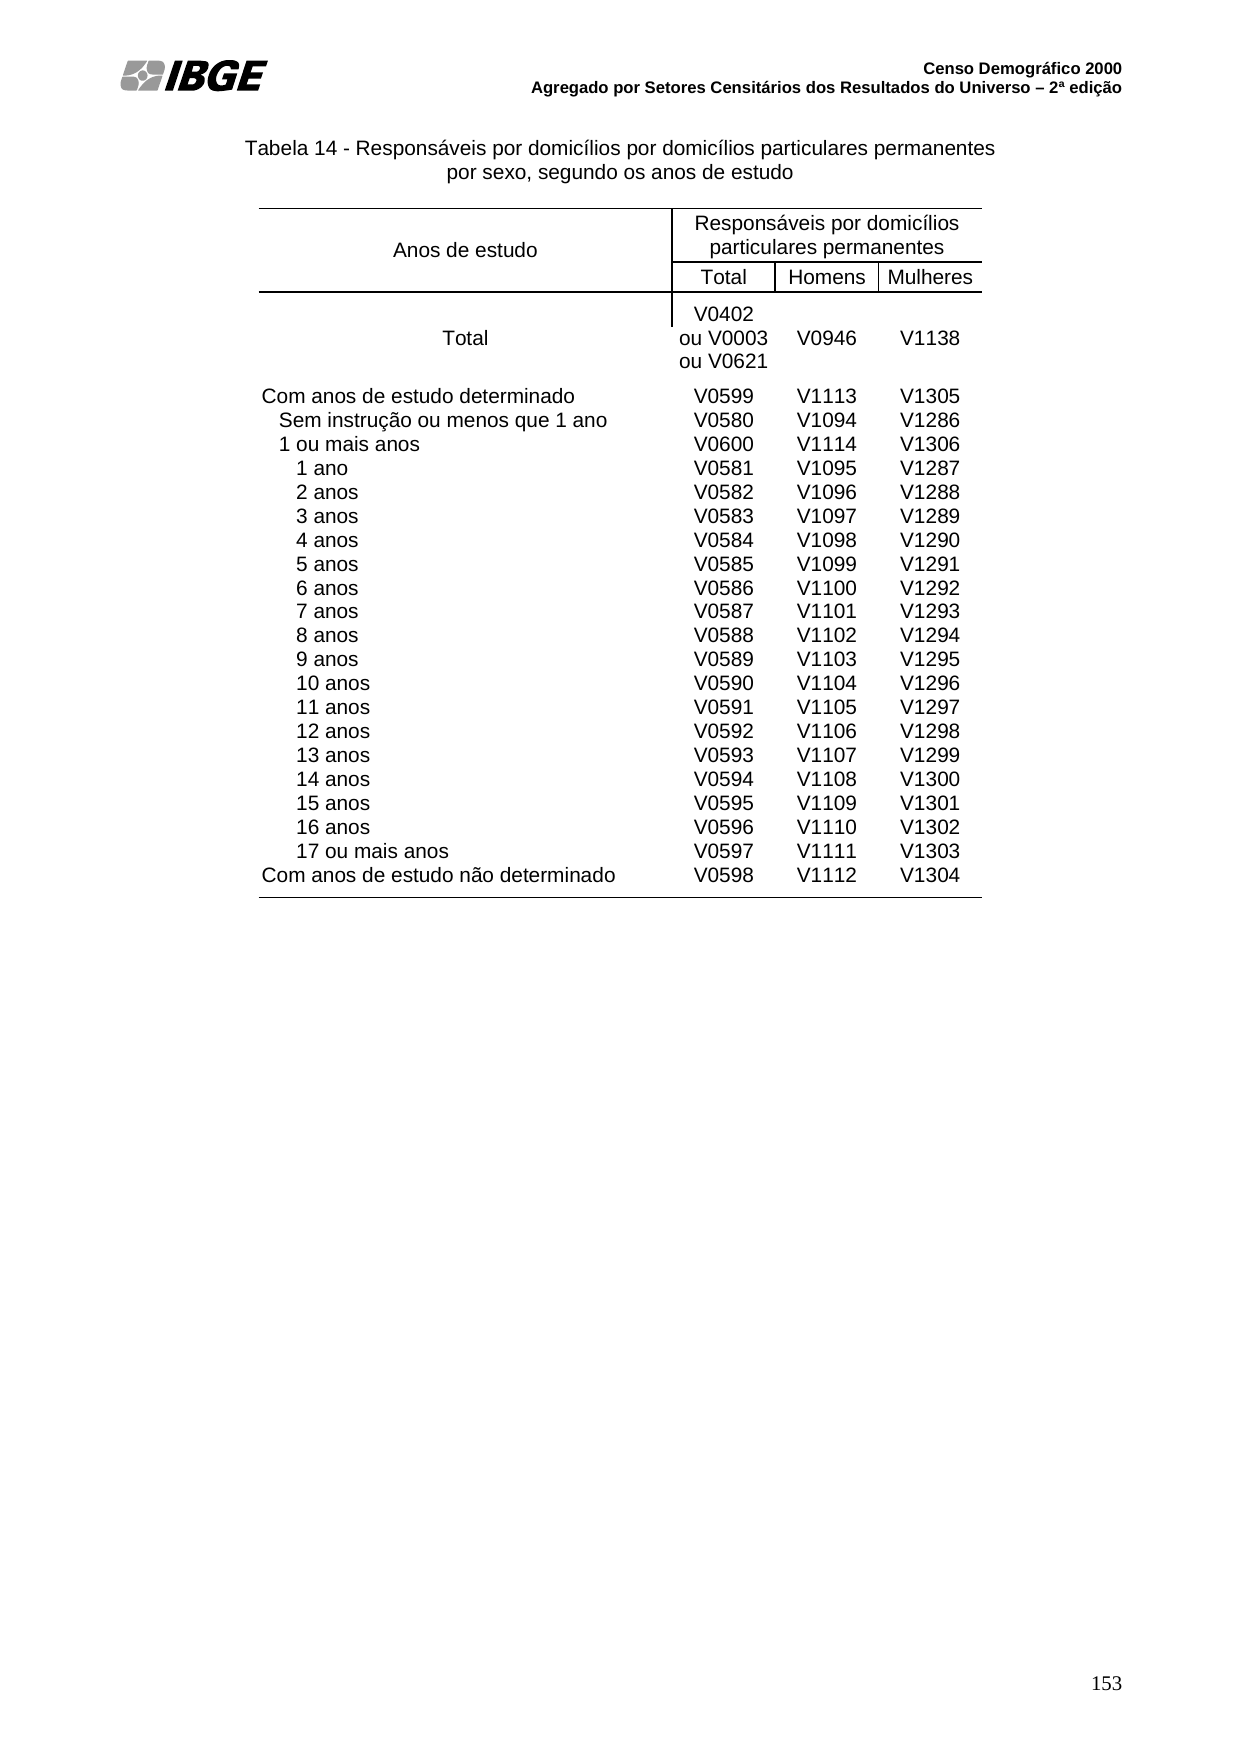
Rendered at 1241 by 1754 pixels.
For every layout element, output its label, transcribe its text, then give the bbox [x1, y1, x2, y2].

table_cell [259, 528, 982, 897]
text Tabela 14 - Responsáveis por domicílios por domicílios particulares permanentes por sexo, segundo os anos de estudo [236, 136, 1004, 184]
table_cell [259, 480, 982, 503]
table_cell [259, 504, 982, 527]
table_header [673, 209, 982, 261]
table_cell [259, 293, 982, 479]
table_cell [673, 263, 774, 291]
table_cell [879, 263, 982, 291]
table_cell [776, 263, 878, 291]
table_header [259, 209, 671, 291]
